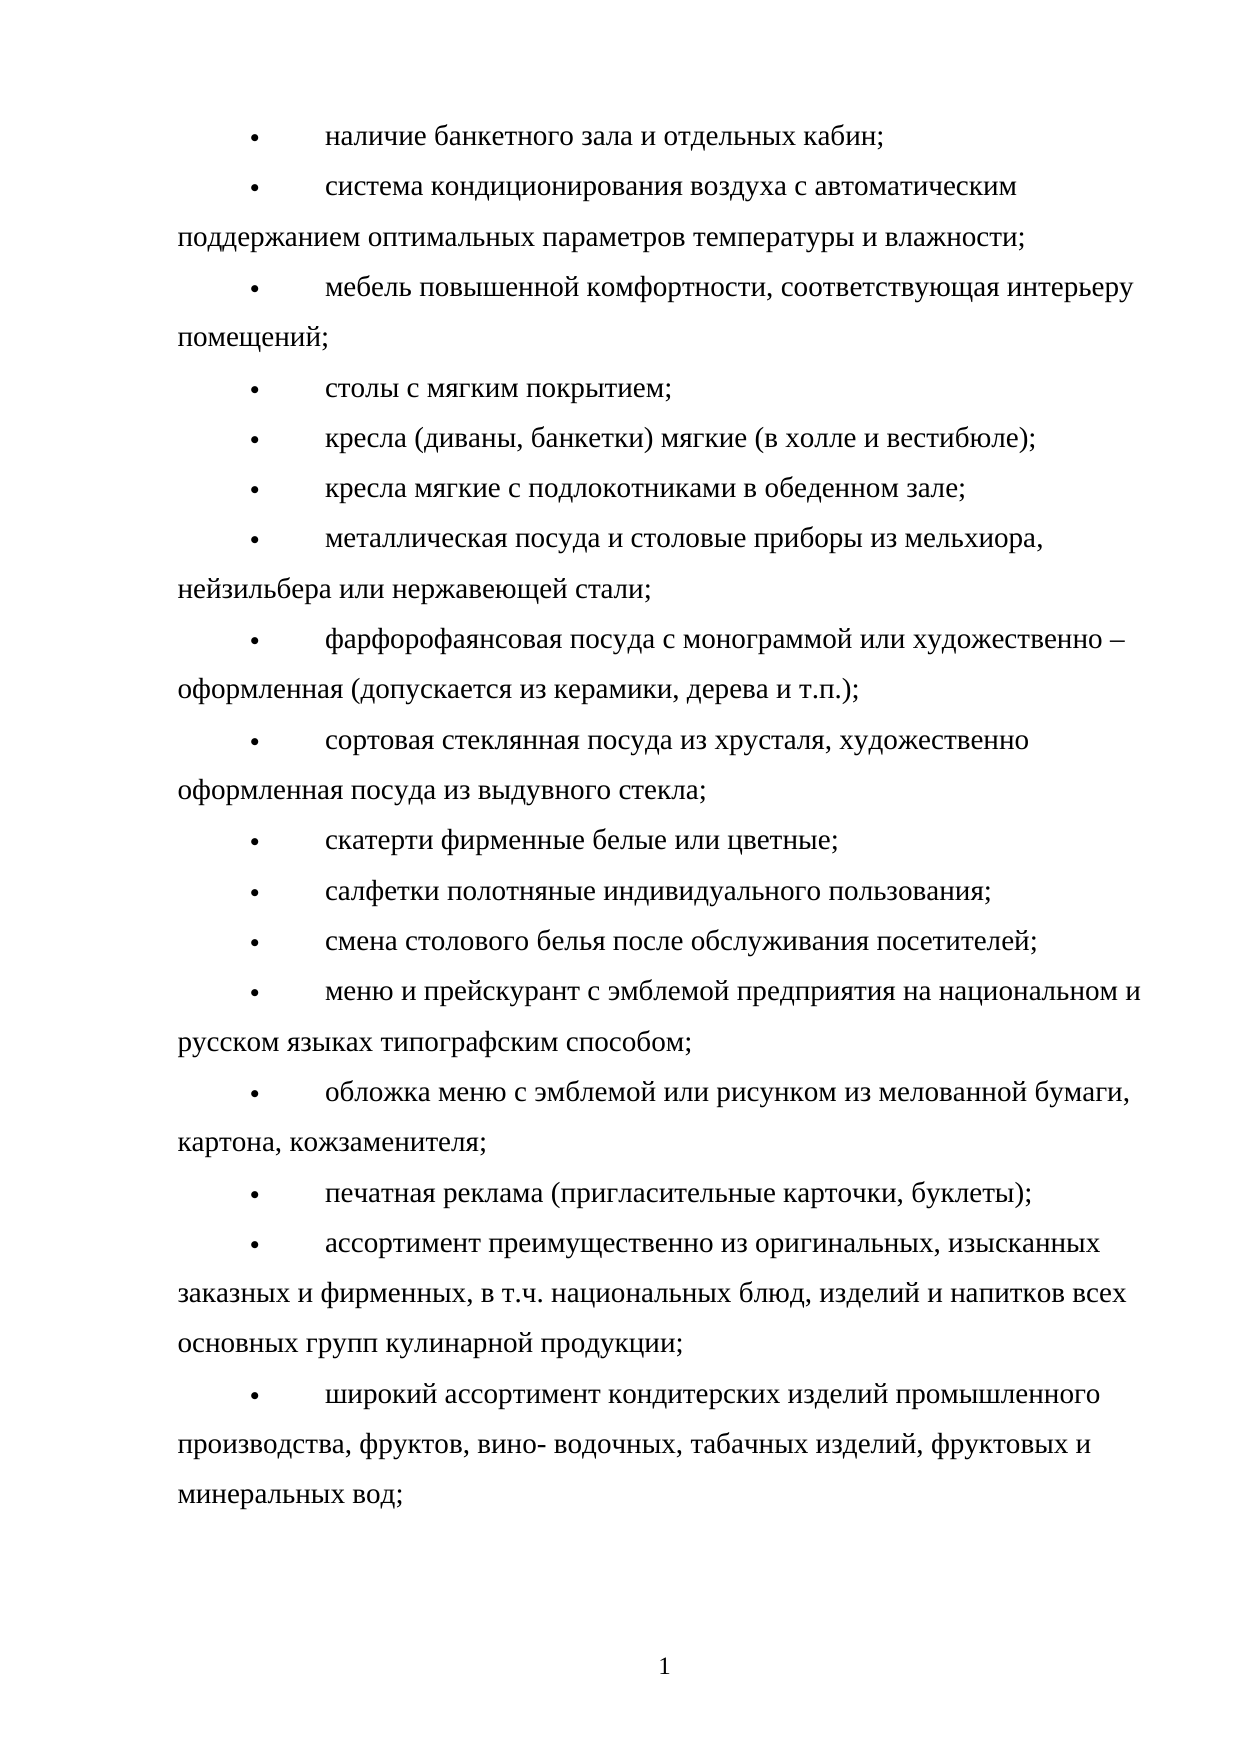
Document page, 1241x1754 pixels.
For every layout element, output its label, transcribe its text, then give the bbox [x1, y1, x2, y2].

list система кондиционирования воздуха с автоматическим поддержанием оптимальных параметров температуры и влажности; [177, 168, 1152, 252]
list ассортимент преимущественно из оригинальных, изысканных заказных и фирменных, в т.ч. национальных блюд, изделий и напитков всех основных групп кулинарной продукции; [177, 1225, 1152, 1359]
list фарфорофаянсовая посуда с монограммой или художественно – оформленная (допускается из керамики, дерева и т.п.); [177, 621, 1152, 705]
list смена столового белья после обслуживания посетителей; [177, 923, 1152, 957]
list мебель повышенной комфортности, соответствующая интерьеру помещений; [177, 269, 1152, 353]
list сортовая стеклянная посуда из хрусталя, художественно оформленная посуда из выдувного стекла; [177, 722, 1152, 806]
list столы с мягким покрытием; [177, 370, 1152, 403]
list наличие банкетного зала и отдельных кабин; [177, 118, 1152, 152]
list обложка меню с эмблемой или рисунком из мелованной бумаги, картона, кожзаменителя; [177, 1074, 1152, 1158]
list кресла мягкие с подлокотниками в обеденном зале; [177, 470, 1152, 504]
list металлическая посуда и столовые приборы из мельхиора, нейзильбера или нержавеющей стали; [177, 521, 1152, 604]
list широкий ассортимент кондитерских изделий промышленного производства, фруктов, вино- водочных, табачных изделий, фруктовых и минеральных вод; [177, 1376, 1152, 1510]
list меню и прейскурант с эмблемой предприятия на национальном и русском языках типографским способом; [177, 973, 1152, 1057]
list кресла (диваны, банкетки) мягкие (в холле и вестибюле); [177, 420, 1152, 453]
list салфетки полотняные индивидуального пользования; [177, 873, 1152, 906]
list скатерти фирменные белые или цветные; [177, 822, 1152, 856]
list печатная реклама (пригласительные карточки, буклеты); [177, 1175, 1152, 1208]
